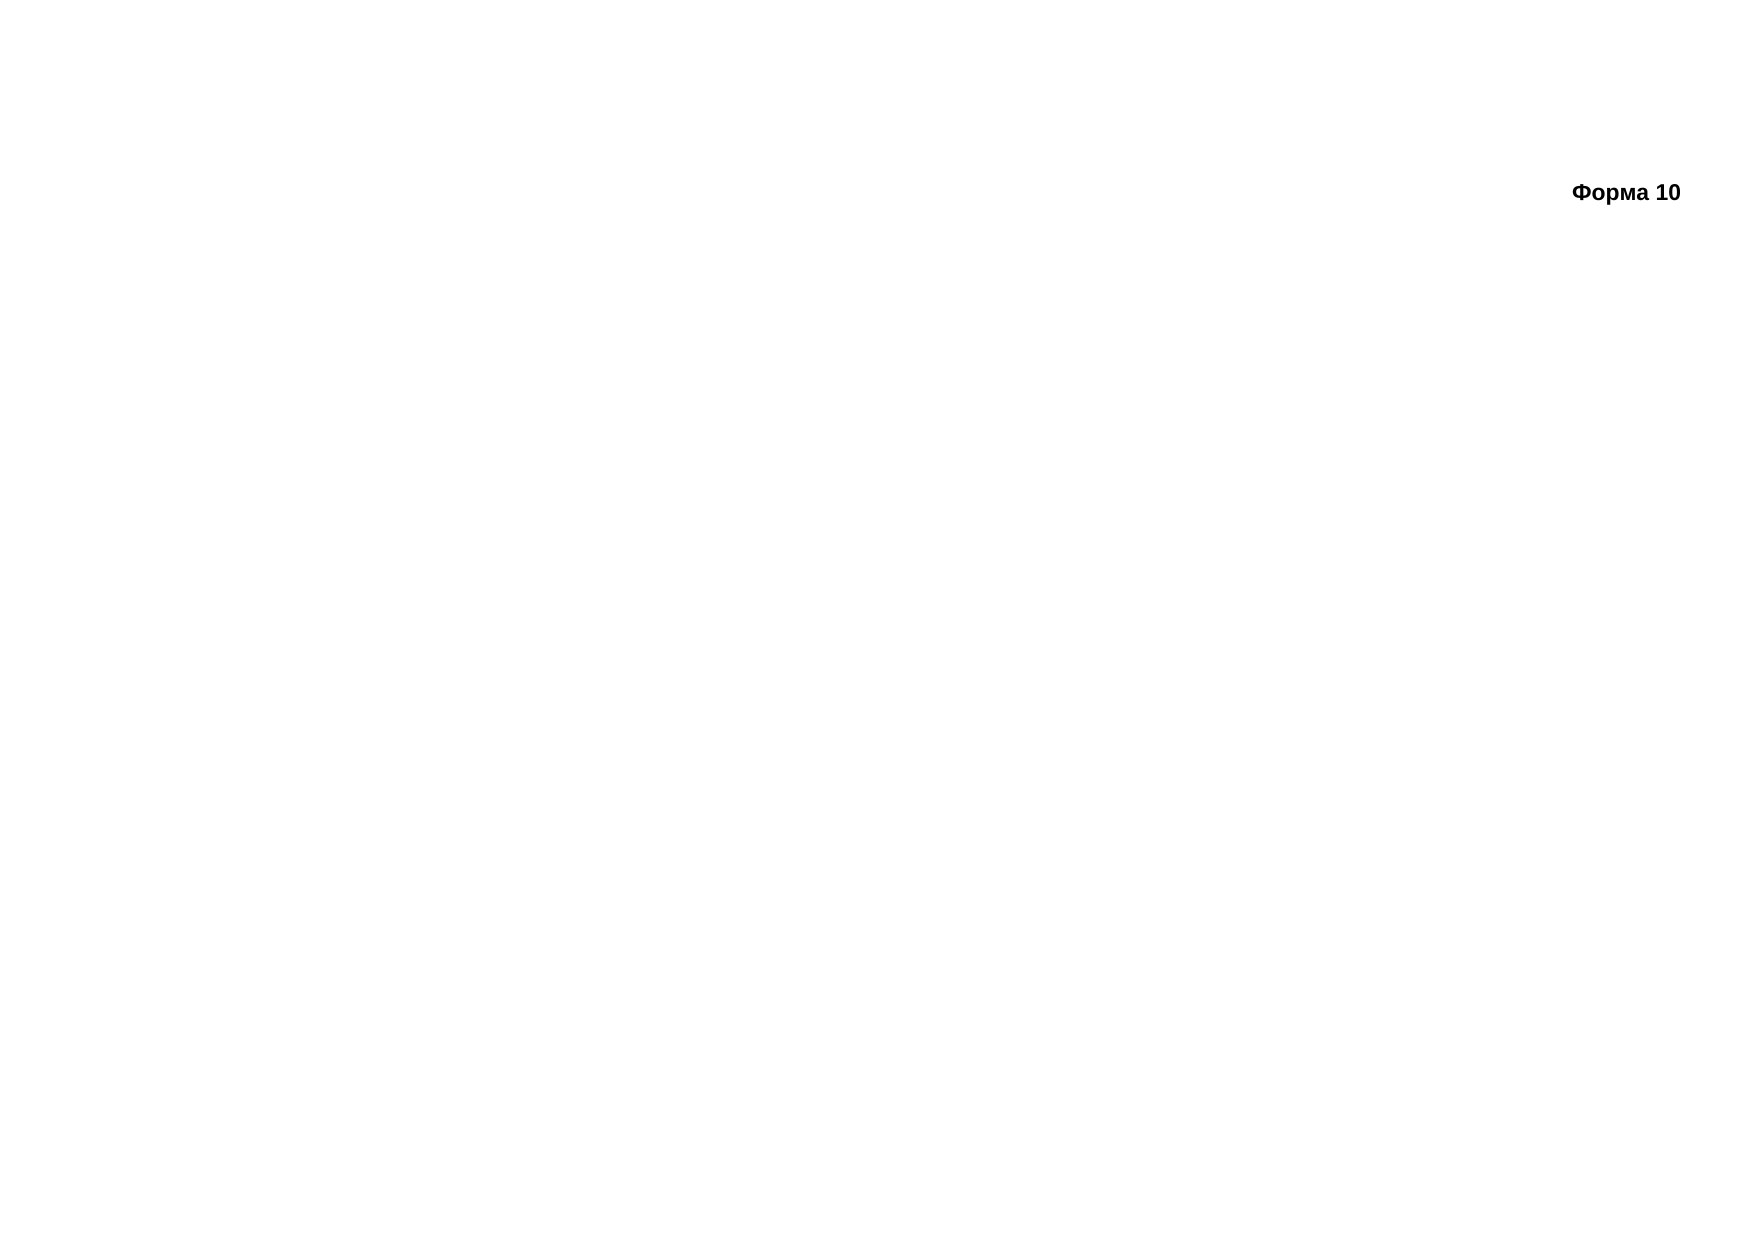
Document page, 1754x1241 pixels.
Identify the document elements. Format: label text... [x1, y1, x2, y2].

table_header Форма 10 [59, 148, 1692, 224]
